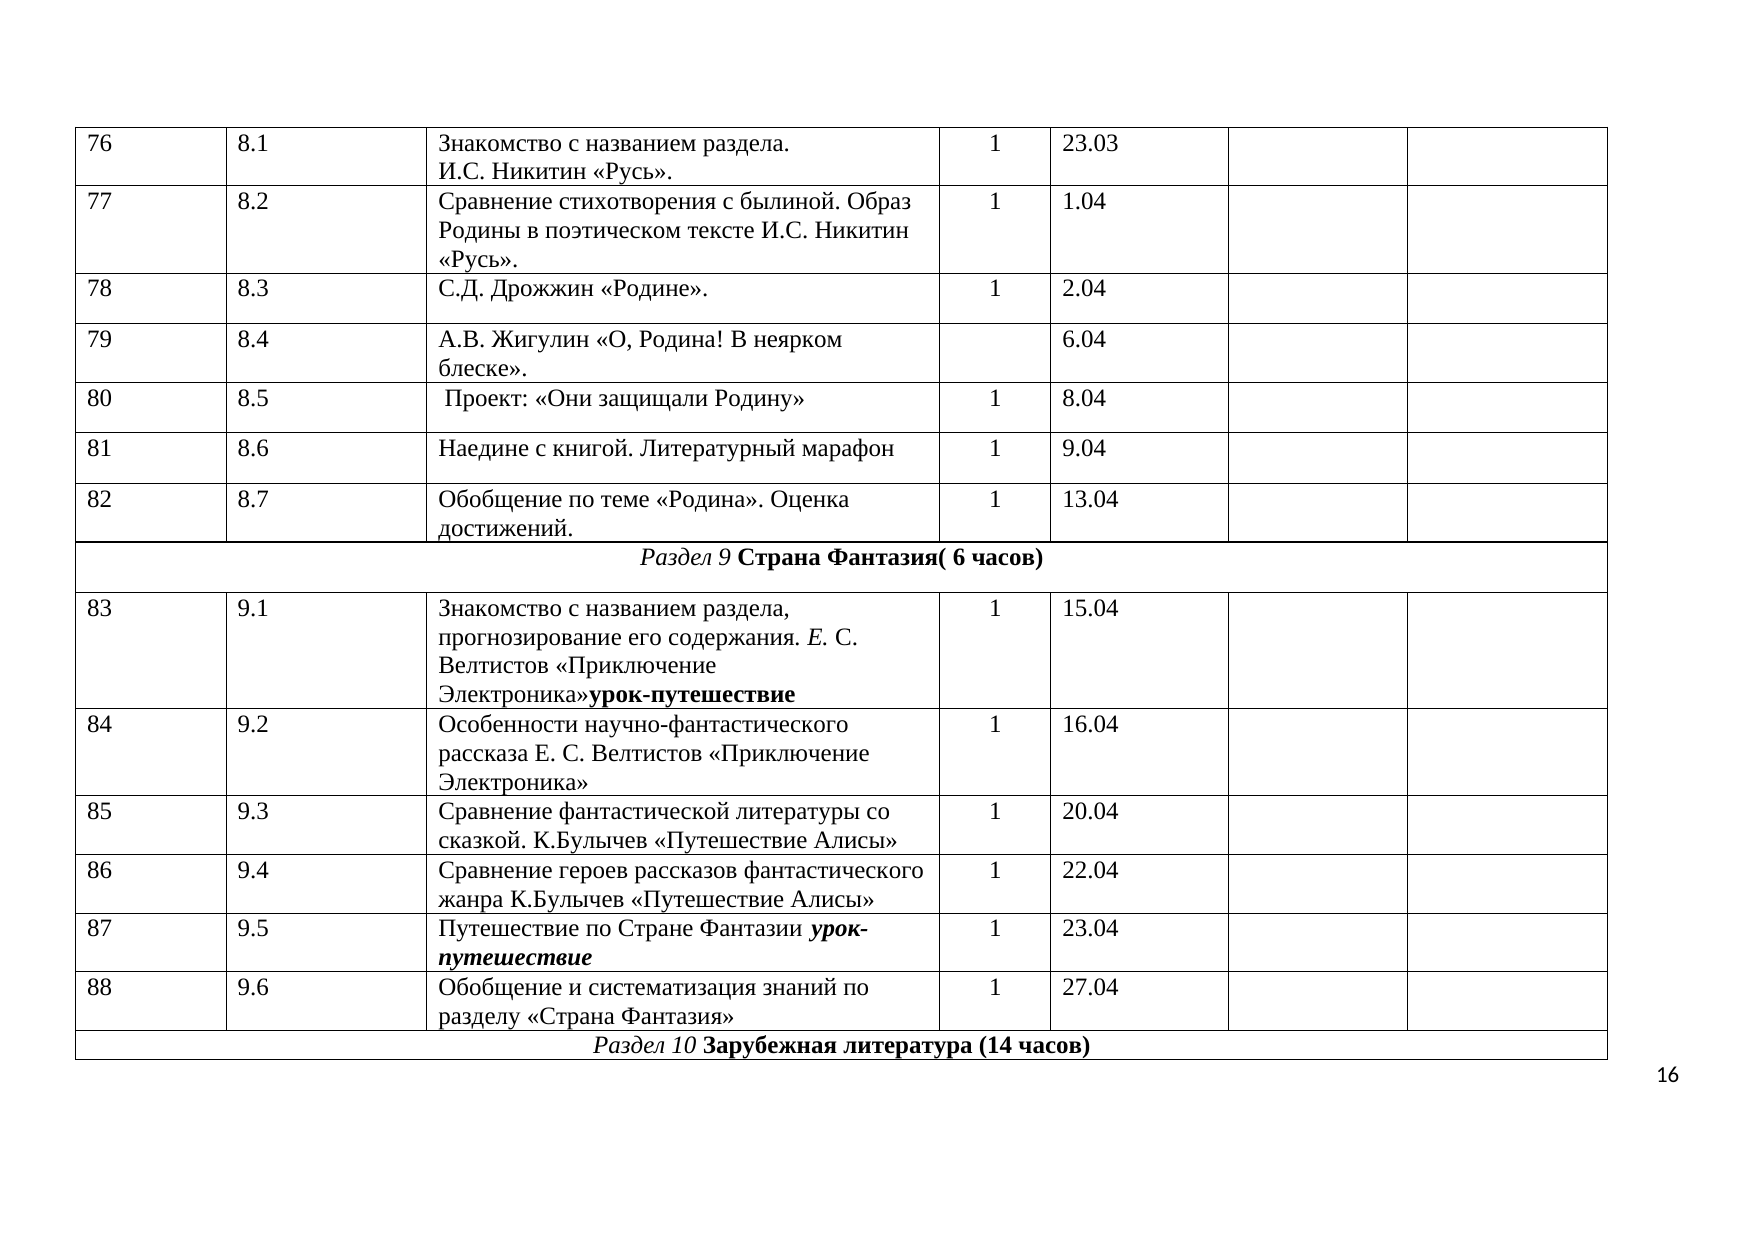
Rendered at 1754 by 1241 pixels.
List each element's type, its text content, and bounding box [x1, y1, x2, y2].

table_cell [76, 1031, 1607, 1059]
table_cell [1408, 914, 1607, 971]
table_cell [1408, 709, 1607, 795]
table_cell 8.6 [227, 433, 426, 483]
table_cell 2.04 [1051, 274, 1228, 323]
table_cell 9.3 [227, 796, 426, 854]
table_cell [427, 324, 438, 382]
table_cell [1408, 186, 1607, 272]
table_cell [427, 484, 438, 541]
table_cell 77 [76, 186, 226, 272]
table_cell [1408, 593, 1607, 708]
table_cell [1229, 186, 1407, 272]
table_cell Сравнение фантастической литературы со сказкой. К.Булычев «Путешествие Алисы» [427, 796, 939, 854]
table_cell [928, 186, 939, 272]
table_cell [1229, 383, 1407, 432]
table_cell [1229, 274, 1407, 323]
table_cell 82 [76, 484, 226, 541]
table_cell [1408, 128, 1607, 185]
table_cell 83 [76, 593, 226, 708]
table_cell 87 [76, 914, 226, 971]
table_cell Проект: «Они защищали Родину» [427, 383, 939, 432]
table_cell 9.04 [1051, 433, 1228, 483]
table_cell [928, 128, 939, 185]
table_cell 79 [76, 324, 226, 382]
table_cell 9.5 [227, 914, 426, 971]
table_cell 1.04 [1051, 186, 1228, 272]
table_cell 1 [940, 972, 1050, 1029]
table_cell [1408, 972, 1607, 1029]
table_cell 1 [940, 484, 1050, 541]
table_cell 8.2 [227, 186, 426, 272]
table_cell 1 [940, 914, 1050, 971]
table_cell [1408, 796, 1607, 854]
table_cell 9.6 [227, 972, 426, 1029]
table_cell [1229, 433, 1407, 483]
table_cell [1229, 484, 1407, 541]
table_cell 9.2 [227, 709, 426, 795]
table_cell [1408, 274, 1607, 323]
table_cell [1229, 593, 1407, 708]
table_cell [1408, 433, 1607, 483]
table_cell 88 [76, 972, 226, 1029]
table_cell Знакомство с названием раздела, прогнозирование его содержания. Е. С. Велтистов «Приключение Электроника»урок-путешествие [427, 593, 939, 708]
table_cell 1 [940, 274, 1050, 323]
table_cell [1408, 484, 1607, 541]
table_cell [1229, 855, 1407, 912]
table_cell Особенности научно-фантастического рассказа Е. С. Велтистов «Приключение Электроника» [427, 709, 939, 795]
table_cell 76 [76, 128, 226, 185]
table_cell Обобщение и систематизация знаний по разделу «Страна Фантазия» [427, 972, 939, 1029]
table_cell 81 [76, 433, 226, 483]
table_cell 78 [76, 274, 226, 323]
table_cell [1229, 324, 1407, 382]
table_cell [1229, 972, 1407, 1029]
table_cell [1408, 324, 1607, 382]
table_cell [1229, 709, 1407, 795]
table_cell Наедине с книгой. Литературный марафон [427, 433, 939, 483]
table_cell 20.04 [1051, 796, 1228, 854]
table_cell 1 [940, 433, 1050, 483]
table_cell 16.04 [1051, 709, 1228, 795]
table_cell 86 [76, 855, 226, 912]
table_cell 8.04 [1051, 383, 1228, 432]
table_cell 1 [940, 796, 1050, 854]
table_cell 23.04 [1051, 914, 1228, 971]
table_cell Раздел 9 Страна Фантазия( 6 часов) [76, 543, 1607, 592]
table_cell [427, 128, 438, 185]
table_cell 6.04 [1051, 324, 1228, 382]
table_cell 80 [76, 383, 226, 432]
table_cell 1 [940, 855, 1050, 912]
table_cell Сравнение героев рассказов фантастического жанра К.Булычев «Путешествие Алисы» [427, 855, 939, 912]
table_cell [1408, 383, 1607, 432]
table_cell 85 [76, 796, 226, 854]
table_cell 8.4 [227, 324, 426, 382]
table_cell [1229, 796, 1407, 854]
table_cell 8.3 [227, 274, 426, 323]
table_cell 1 [940, 593, 1050, 708]
table_cell С.Д. Дрожжин «Родине». [427, 274, 939, 323]
table_cell [1229, 128, 1407, 185]
table_cell [940, 324, 1050, 382]
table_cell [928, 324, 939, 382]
table_cell 27.04 [1051, 972, 1228, 1029]
table_cell 23.03 [1051, 128, 1228, 185]
table_cell 1 [940, 709, 1050, 795]
table_cell 8.1 [227, 128, 426, 185]
table_cell 8.7 [227, 484, 426, 541]
table_cell 84 [76, 709, 226, 795]
table_cell 1 [940, 128, 1050, 185]
table_cell 1 [940, 186, 1050, 272]
table_cell 22.04 [1051, 855, 1228, 912]
table_cell 15.04 [1051, 593, 1228, 708]
table_cell 1 [940, 383, 1050, 432]
table_cell [1229, 914, 1407, 971]
table_cell 8.5 [227, 383, 426, 432]
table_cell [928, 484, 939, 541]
table_cell [1408, 855, 1607, 912]
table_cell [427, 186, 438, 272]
table_cell Путешествие по Стране Фантазии урок-путешествие [427, 914, 939, 971]
table_cell 13.04 [1051, 484, 1228, 541]
table_cell 9.4 [227, 855, 426, 912]
table_cell 9.1 [227, 593, 426, 708]
